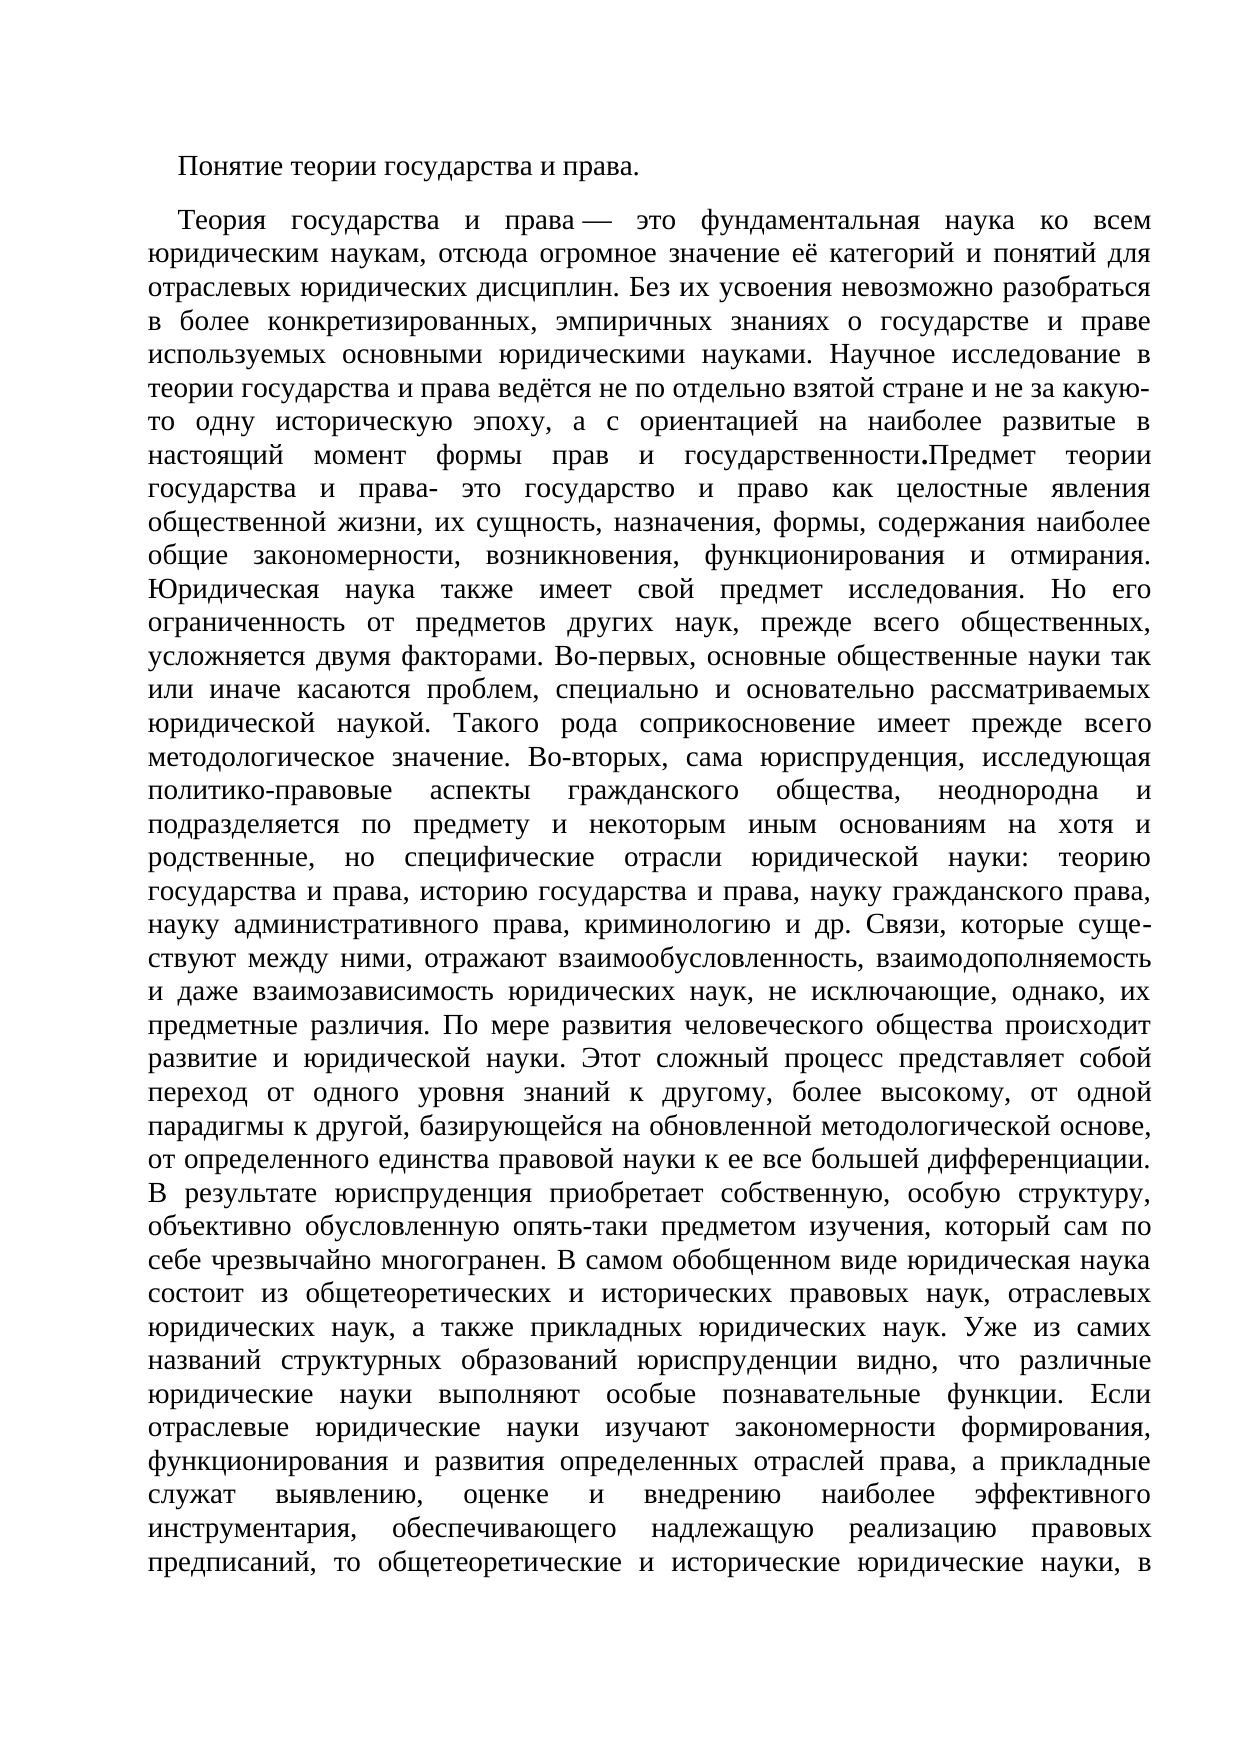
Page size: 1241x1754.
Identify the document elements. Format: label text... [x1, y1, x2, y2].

text Понятие теории государства и права. [148, 148, 1152, 181]
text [148, 202, 1152, 1577]
